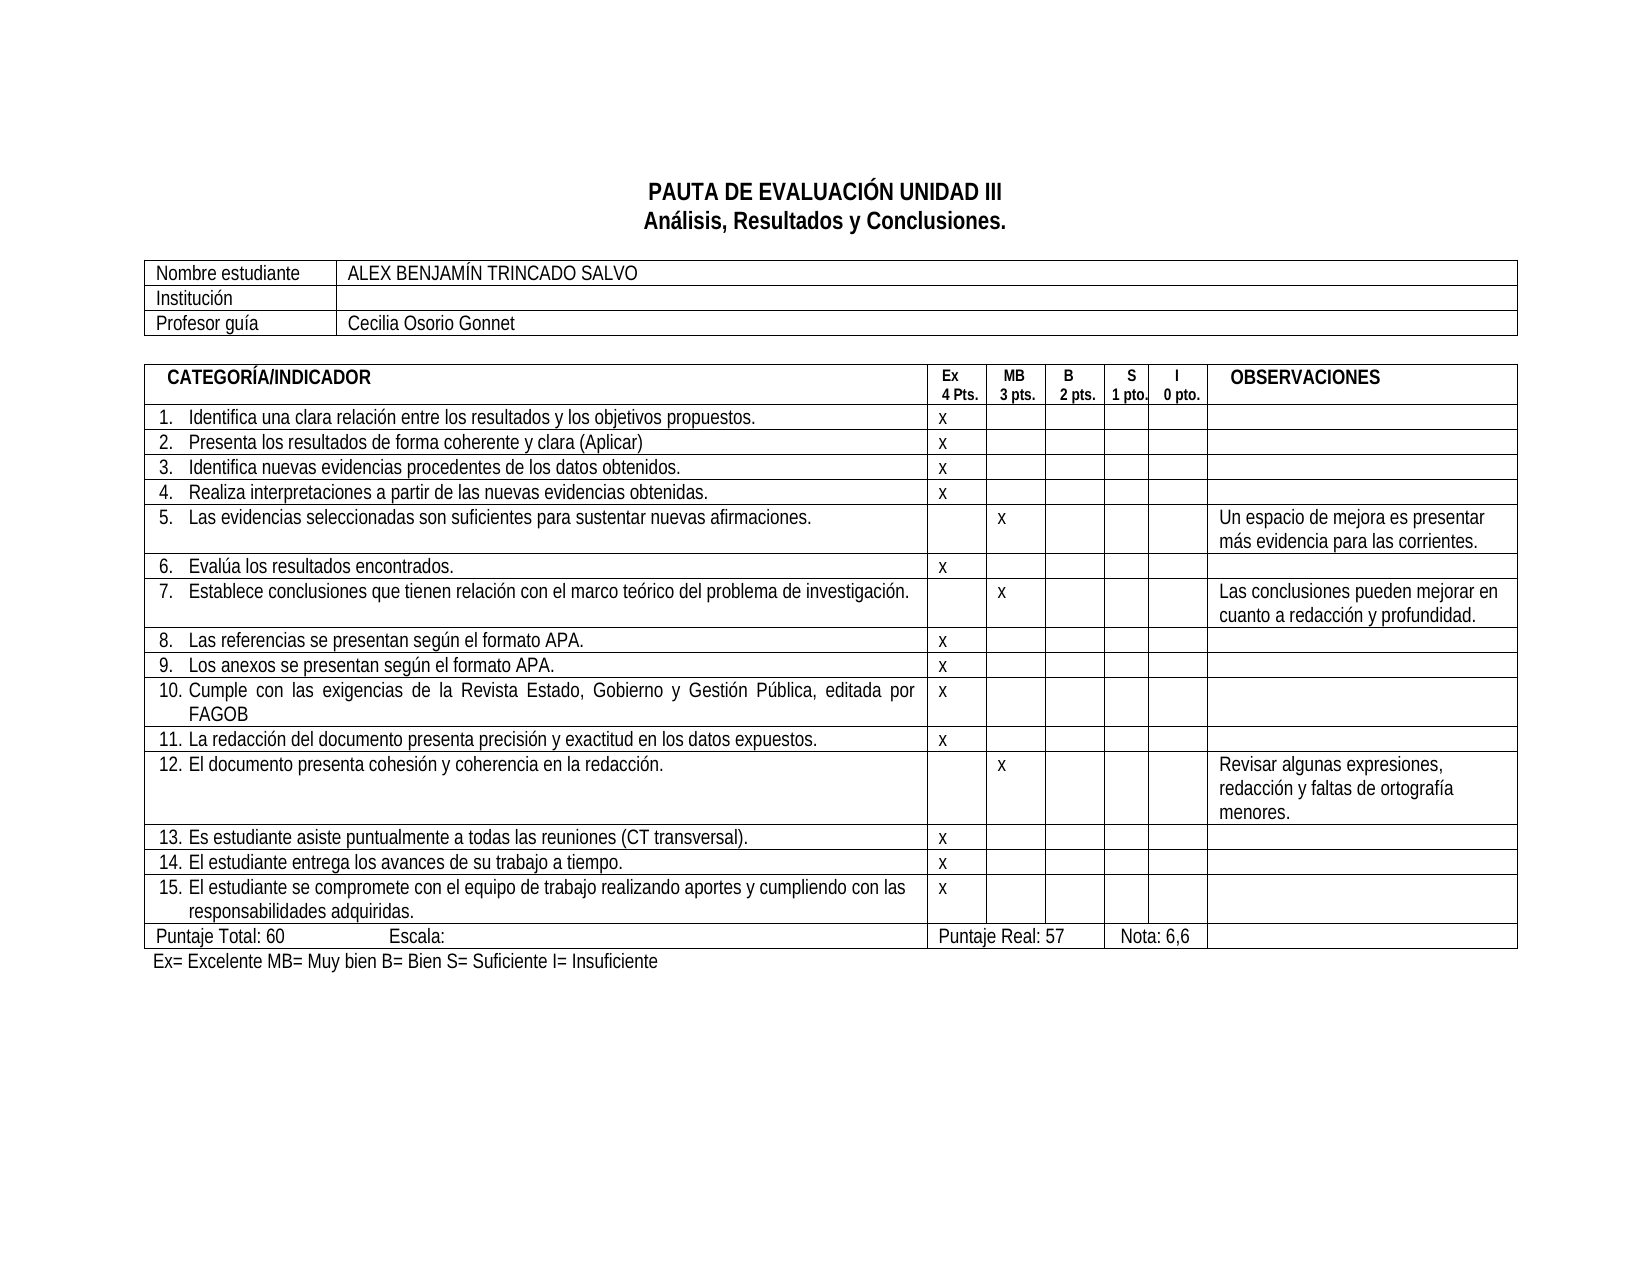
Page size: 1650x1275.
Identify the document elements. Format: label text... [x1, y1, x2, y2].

table_cell [1046, 405, 1104, 429]
table_cell [1149, 875, 1207, 922]
table_cell [1208, 455, 1517, 479]
table_cell [1046, 727, 1104, 751]
table_cell [1046, 653, 1104, 677]
table_cell Puntaje Real: 57 [928, 924, 1104, 947]
table_cell x [928, 455, 986, 479]
text Ex= Excelente MB= Muy bien B= Bien S= Suficiente I= Insuficiente [148, 949, 1502, 972]
table_cell x [928, 480, 986, 504]
table_cell [1046, 678, 1104, 726]
table_cell [1046, 554, 1104, 578]
table_cell [1208, 653, 1517, 677]
table_cell [987, 405, 1045, 429]
table_cell [1149, 825, 1207, 848]
table_header [987, 365, 1045, 404]
table_cell [1046, 430, 1104, 454]
table_cell El estudiante se compromete con el equipo de trabajo realizando aportes y cumpliendo con las responsabilidades adquiridas. [145, 875, 927, 922]
table_cell [987, 875, 1045, 922]
table_header [1046, 365, 1104, 404]
table_cell [1149, 405, 1207, 429]
table_header [1149, 365, 1207, 404]
table_cell [1105, 628, 1148, 652]
table_cell [1149, 480, 1207, 504]
table_cell [987, 825, 1045, 848]
table_cell [1105, 480, 1148, 504]
table_cell Las evidencias seleccionadas son suficientes para sustentar nuevas afirmaciones. [145, 505, 927, 553]
table_cell [1149, 653, 1207, 677]
table_cell x [928, 727, 986, 751]
table_header [928, 365, 986, 404]
table_cell Establece conclusiones que tienen relación con el marco teórico del problema de investigación. [145, 579, 927, 627]
table_cell [1046, 850, 1104, 873]
table_cell [1149, 455, 1207, 479]
table_cell Identifica una clara relación entre los resultados y los objetivos propuestos. [145, 405, 927, 429]
table_cell [1208, 850, 1517, 873]
table_header [1105, 365, 1148, 404]
table_cell [1046, 875, 1104, 922]
table_cell [1208, 430, 1517, 454]
table_cell [987, 653, 1045, 677]
table_cell [1105, 455, 1148, 479]
table_cell [1046, 505, 1104, 553]
table_cell [1105, 875, 1148, 922]
table_cell El estudiante entrega los avances de su trabajo a tiempo. [145, 850, 927, 873]
table_cell x [928, 825, 986, 848]
table_cell [1105, 653, 1148, 677]
table_cell La redacción del documento presenta precisión y exactitud en los datos expuestos. [145, 727, 927, 751]
table_cell Nota: 6,6 [1105, 924, 1207, 947]
table_cell [987, 430, 1045, 454]
table_cell [1208, 480, 1517, 504]
table_cell [337, 286, 1517, 309]
table_cell x [987, 579, 1045, 627]
table_cell [1046, 825, 1104, 848]
text Análisis, Resultados y Conclusiones. [148, 206, 1502, 234]
table_cell [1046, 455, 1104, 479]
table_cell Un espacio de mejora es presentar más evidencia para las corrientes. [1208, 505, 1517, 553]
table_cell Presenta los resultados de forma coherente y clara (Aplicar) [145, 430, 927, 454]
table_cell [1105, 825, 1148, 848]
table_cell [1105, 430, 1148, 454]
table_cell [1208, 825, 1517, 848]
table_cell Realiza interpretaciones a partir de las nuevas evidencias obtenidas. [145, 480, 927, 504]
table_cell [1105, 850, 1148, 873]
table_cell x [928, 678, 986, 726]
table_cell [987, 480, 1045, 504]
table_header ALEX BENJAMÍN TRINCADO SALVO [337, 261, 1517, 284]
table_cell [987, 554, 1045, 578]
table_cell [987, 628, 1045, 652]
table_cell [928, 579, 986, 627]
table_cell Identifica nuevas evidencias procedentes de los datos obtenidos. [145, 455, 927, 479]
table_cell [1105, 579, 1148, 627]
table_cell Los anexos se presentan según el formato APA. [145, 653, 927, 677]
table_cell [1105, 405, 1148, 429]
table_cell [1208, 678, 1517, 726]
table_cell [1208, 628, 1517, 652]
table_cell Revisar algunas expresiones, redacción y faltas de ortografía menores. [1208, 752, 1517, 823]
table_cell [1149, 727, 1207, 751]
table_cell [1149, 628, 1207, 652]
table_cell [928, 505, 986, 553]
table_cell Es estudiante asiste puntualmente a todas las reuniones (CT transversal). [145, 825, 927, 848]
table_cell [1105, 727, 1148, 751]
table_cell x [987, 505, 1045, 553]
table_cell [1208, 727, 1517, 751]
table_cell [1208, 405, 1517, 429]
table_header [145, 365, 927, 404]
table_cell [1149, 554, 1207, 578]
table_cell [1046, 628, 1104, 652]
table_cell x [928, 850, 986, 873]
table_cell [1149, 430, 1207, 454]
table_cell [1208, 875, 1517, 922]
table_cell [1149, 678, 1207, 726]
table_cell [1046, 752, 1104, 823]
table_cell [1149, 752, 1207, 823]
table_cell x [928, 875, 986, 922]
table_cell x [928, 628, 986, 652]
table_cell Las referencias se presentan según el formato APA. [145, 628, 927, 652]
table_cell El documento presenta cohesión y coherencia en la redacción. [145, 752, 927, 823]
table_cell [1149, 579, 1207, 627]
table_cell [1105, 752, 1148, 823]
table_cell [1149, 850, 1207, 873]
table_cell x [928, 653, 986, 677]
table_cell [987, 455, 1045, 479]
table_cell [1149, 505, 1207, 553]
table_cell Institución [145, 286, 336, 309]
text PAUTA DE EVALUACIÓN UNIDAD III [148, 177, 1502, 206]
table_cell [987, 727, 1045, 751]
table_header Nombre estudiante [145, 261, 336, 284]
table_cell Cumple con las exigencias de la Revista Estado, Gobierno y Gestión Pública, editada por FAGOB [145, 678, 927, 726]
table_cell [1046, 579, 1104, 627]
table_cell [1046, 480, 1104, 504]
table_cell [928, 752, 986, 823]
table_cell [987, 850, 1045, 873]
table_cell Cecilia Osorio Gonnet [337, 311, 1517, 334]
table_cell Profesor guía [145, 311, 336, 334]
table_cell [1105, 678, 1148, 726]
table_cell [1208, 554, 1517, 578]
table_cell [1105, 505, 1148, 553]
table_cell [1208, 924, 1517, 947]
table_cell Evalúa los resultados encontrados. [145, 554, 927, 578]
table_cell Puntaje Total: 60 Escala: [145, 924, 927, 947]
table_cell x [928, 554, 986, 578]
table_cell x [928, 430, 986, 454]
table_header [1208, 365, 1517, 404]
table_cell [987, 678, 1045, 726]
table_cell x [987, 752, 1045, 823]
table_cell Las conclusiones pueden mejorar en cuanto a redacción y profundidad. [1208, 579, 1517, 627]
table_cell x [928, 405, 986, 429]
table_cell [1105, 554, 1148, 578]
